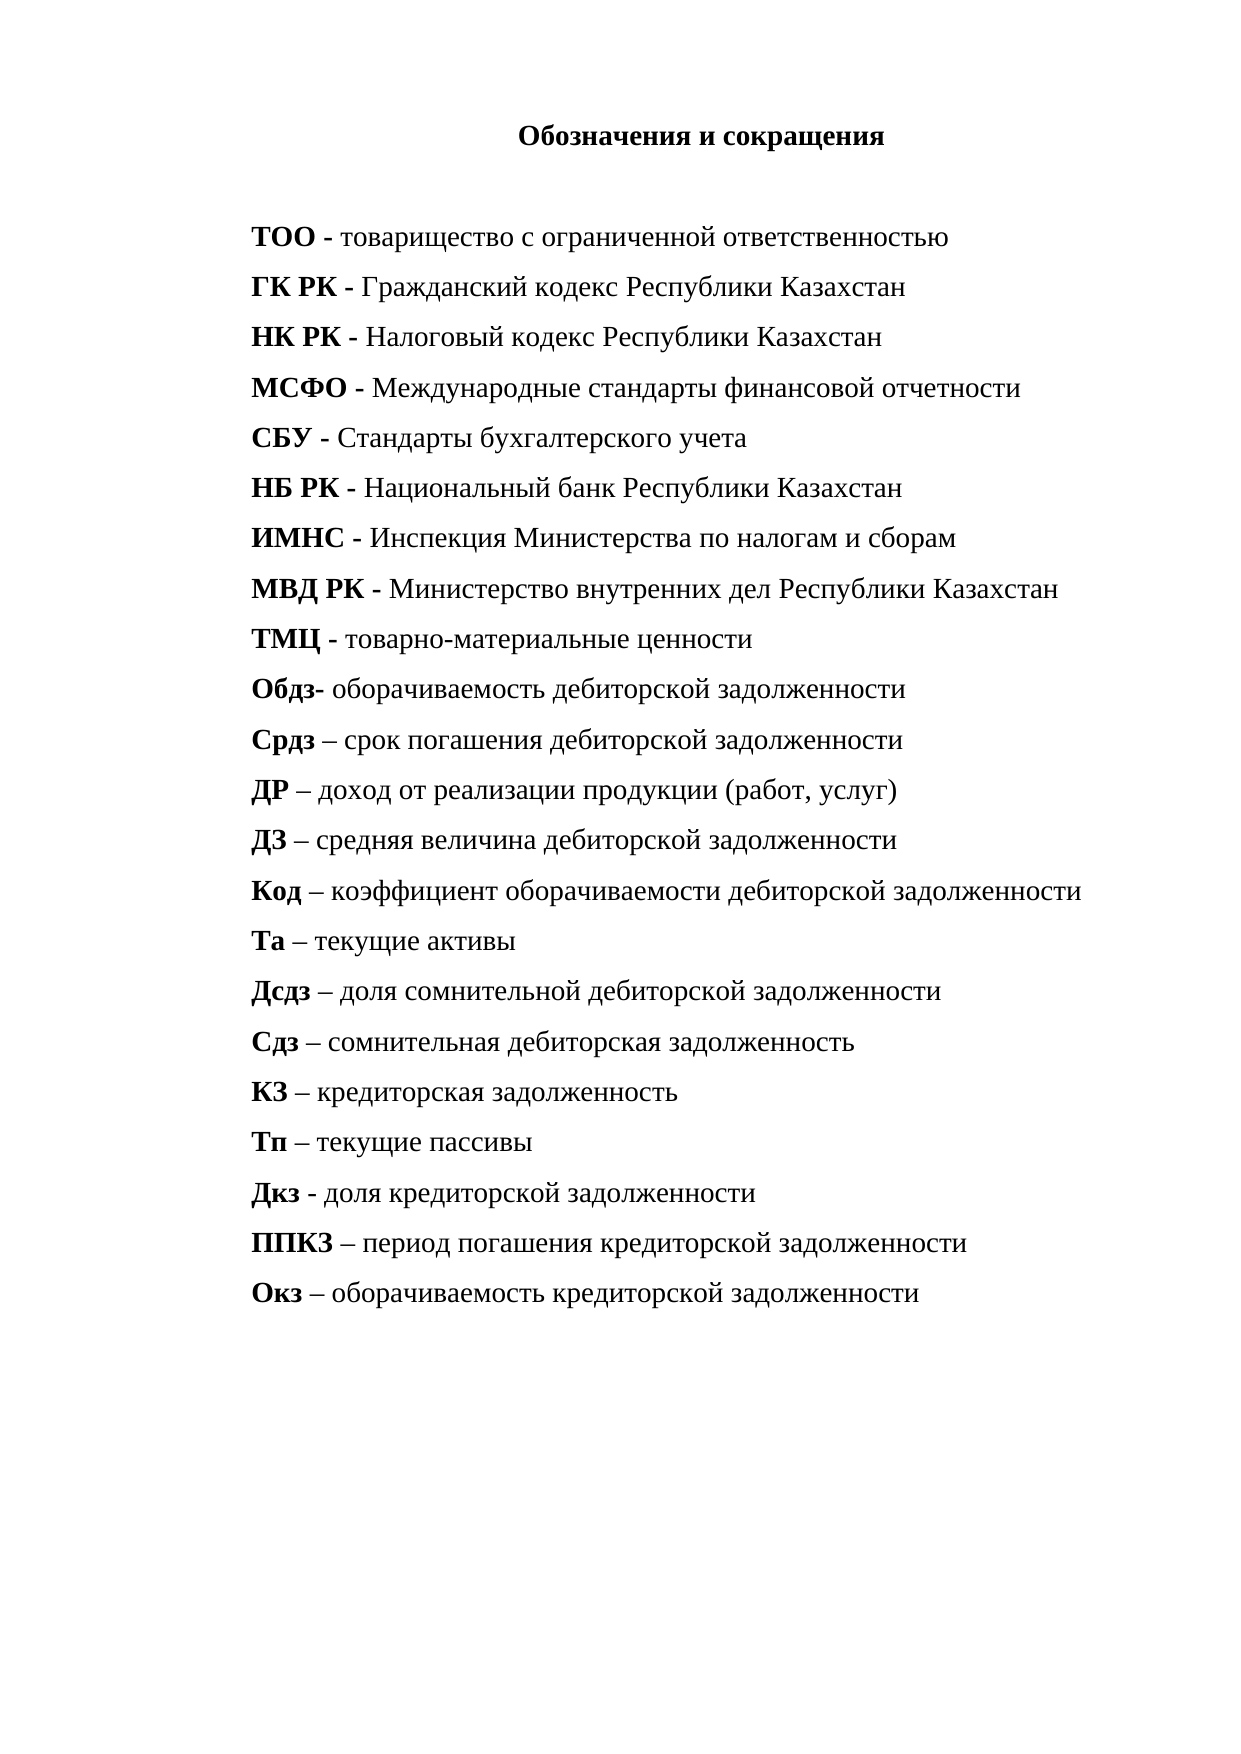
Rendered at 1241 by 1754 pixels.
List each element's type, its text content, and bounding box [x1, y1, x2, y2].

text Та – текущие активы [177, 923, 1152, 957]
text НБ РК - Национальный банк Республики Казахстан [177, 470, 1152, 504]
text ДР – доход от реализации продукции (работ, услуг) [177, 772, 1152, 806]
text МСФО - Международные стандарты финансовой отчетности [177, 370, 1152, 403]
text Код – коэффициент оборачиваемости дебиторской задолженности [177, 873, 1152, 906]
text ТОО - товарищество с ограниченной ответственностью [177, 219, 1152, 252]
text Срдз – срок погашения дебиторской задолженности [177, 722, 1152, 755]
text Обозначения и сокращения [177, 118, 1152, 152]
text НК РК - Налоговый кодекс Республики Казахстан [177, 319, 1152, 353]
text Сдз – сомнительная дебиторская задолженность [177, 1024, 1152, 1057]
text Обдз- оборачиваемость дебиторской задолженности [177, 672, 1152, 705]
text Дсдз – доля сомнительной дебиторской задолженности [177, 973, 1152, 1007]
text ППКЗ – период погашения кредиторской задолженности [177, 1225, 1152, 1258]
text Дкз - доля кредиторской задолженности [177, 1175, 1152, 1208]
text ГК РК - Гражданский кодекс Республики Казахстан [177, 269, 1152, 303]
text ТМЦ - товарно-материальные ценности [177, 621, 1152, 655]
text Окз – оборачиваемость кредиторской задолженности [177, 1275, 1152, 1309]
text СБУ - Стандарты бухгалтерского учета [177, 420, 1152, 453]
text ИМНС - Инспекция Министерства по налогам и сборам [177, 521, 1152, 554]
text Тп – текущие пассивы [177, 1124, 1152, 1158]
text МВД РК - Министерство внутренних дел Республики Казахстан [177, 571, 1152, 604]
text КЗ – кредиторская задолженность [177, 1074, 1152, 1108]
text ДЗ – средняя величина дебиторской задолженности [177, 822, 1152, 856]
